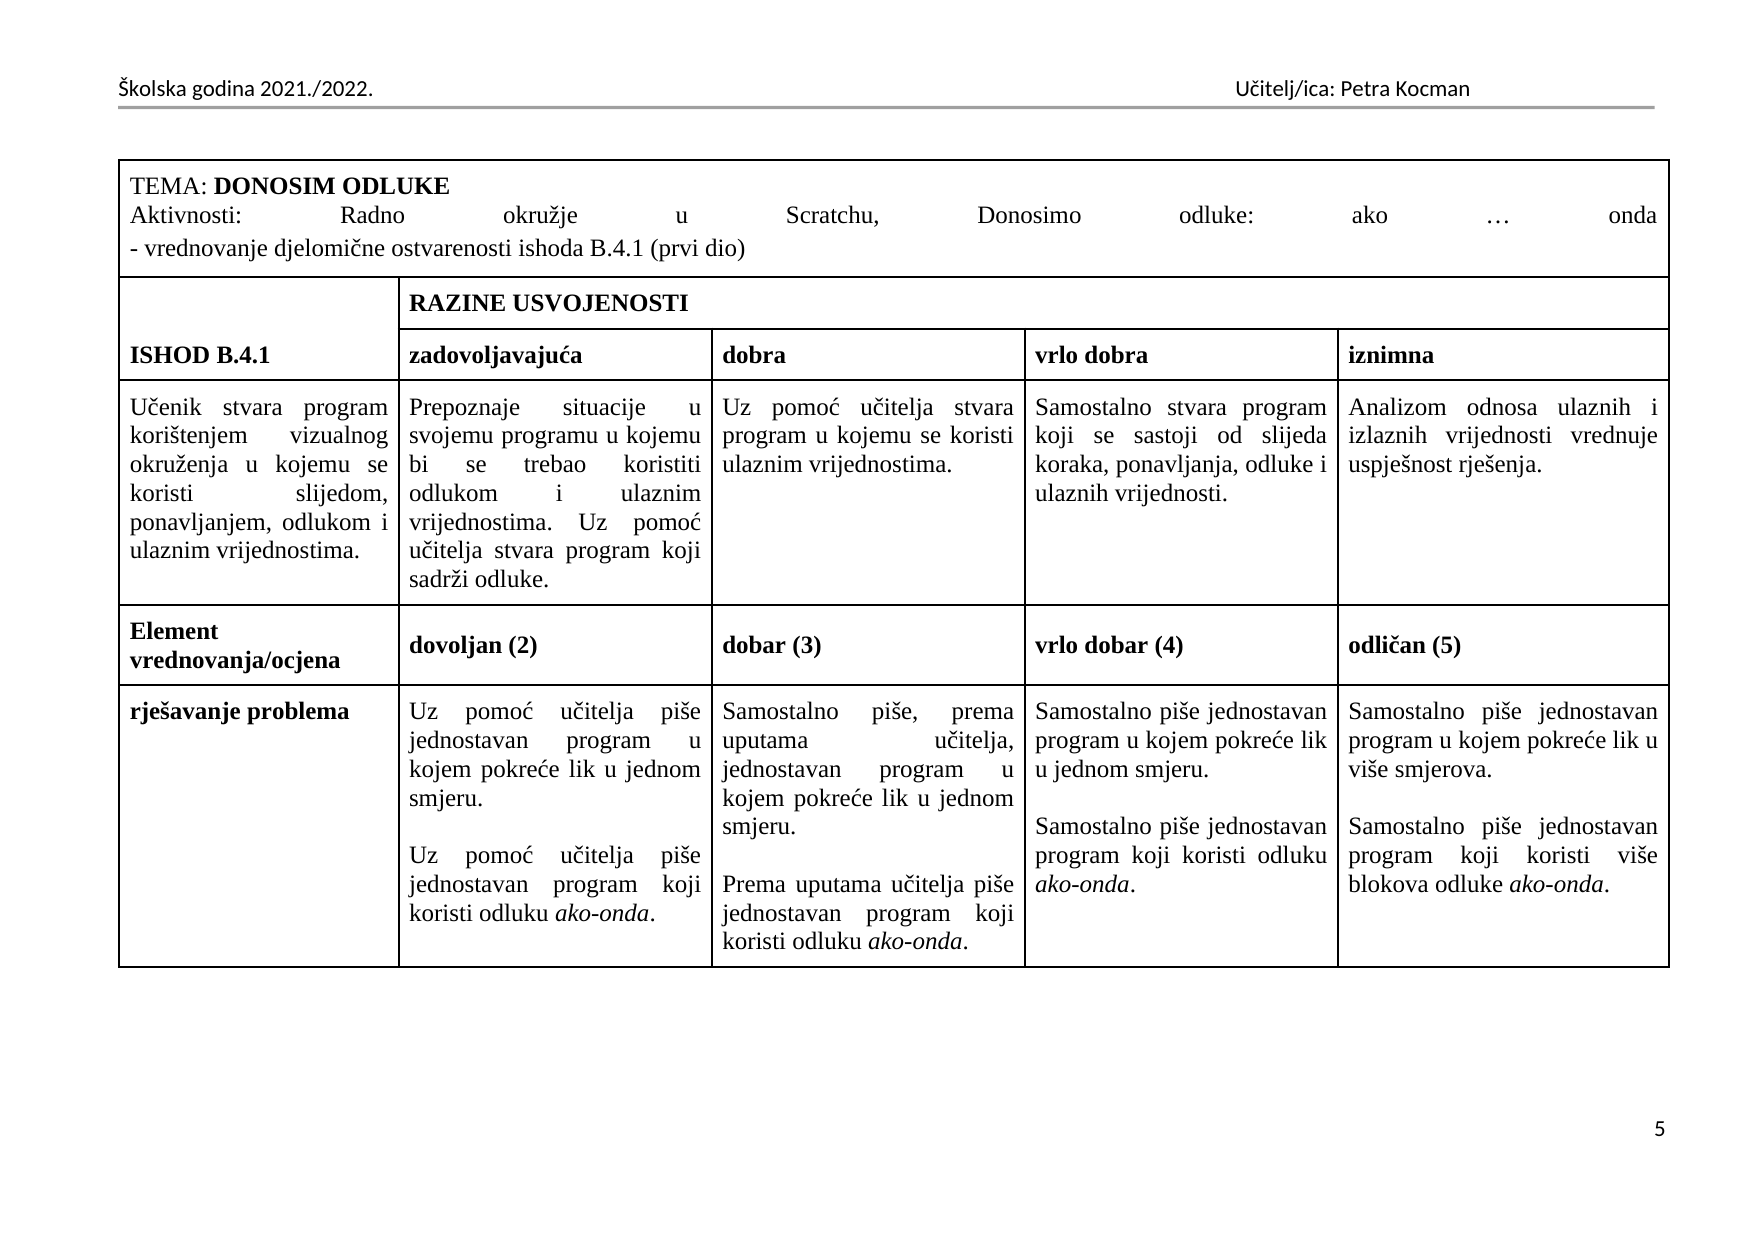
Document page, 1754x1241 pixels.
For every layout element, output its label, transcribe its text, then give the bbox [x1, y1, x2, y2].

table_cell odličan (5) [1339, 606, 1668, 684]
table_cell vrlo dobar (4) [1026, 606, 1337, 684]
table_cell Samostalno piše jednostavan program u kojem pokreće lik u više smjerova. Samostalno piše jednostavan program koji koristi više blokova odluke ako-onda. [1339, 686, 1668, 966]
table_cell Element vrednovanja/ocjena [120, 606, 398, 684]
table_cell Samostalno piše jednostavan program u kojem pokreće lik u jednom smjeru. Samostalno piše jednostavan program koji koristi odluku ako-onda. [1026, 686, 1337, 966]
table_cell Uz pomoć učitelja piše jednostavan program u kojem pokreće lik u jednom smjeru. Uz pomoć učitelja piše jednostavan program koji koristi odluku ako-onda. [400, 686, 711, 966]
table_cell dovoljan (2) [400, 606, 711, 684]
table_cell dobra [713, 330, 1024, 379]
table_cell Samostalno piše, prema uputama učitelja, jednostavan program u kojem pokreće lik u jednom smjeru. Prema uputama učitelja piše jednostavan program koji koristi odluku ako-onda. [713, 686, 1024, 966]
table_cell iznimna [1339, 330, 1668, 379]
table_cell Uz pomoć učitelja stvara program u kojemu se koristi ulaznim vrijednostima. [713, 381, 1024, 603]
table_cell Učenik stvara program korištenjem vizualnog okruženja u kojemu se koristi slijedom, ponavljanjem, odlukom i ulaznim vrijednostima. [120, 381, 398, 603]
table_cell RAZINE USVOJENOSTI [400, 278, 1668, 328]
table_cell ISHOD B.4.1 [120, 278, 398, 379]
table_cell vrlo dobra [1026, 330, 1337, 379]
table_cell zadovoljavajuća [400, 330, 711, 379]
table_cell Samostalno stvara program koji se sastoji od slijeda koraka, ponavljanja, odluke i ulaznih vrijednosti. [1026, 381, 1337, 603]
table_cell Prepoznaje situacije u svojemu programu u kojemu bi se trebao koristiti odlukom i ulaznim vrijednostima. Uz pomoć učitelja stvara program koji sadrži odluke. [400, 381, 711, 603]
table_cell dobar (3) [713, 606, 1024, 684]
table_cell Analizom odnosa ulaznih i izlaznih vrijednosti vrednuje uspješnost rješenja. [1339, 381, 1668, 603]
table_header TEMA: DONOSIM ODLUKE Aktivnosti: Radno okružje u Scratchu, Donosimo odluke: ako … onda - vrednovanje djelomične ostvarenosti ishoda B.4.1 (prvi dio) [120, 161, 1668, 276]
table_cell rješavanje problema [120, 686, 398, 966]
